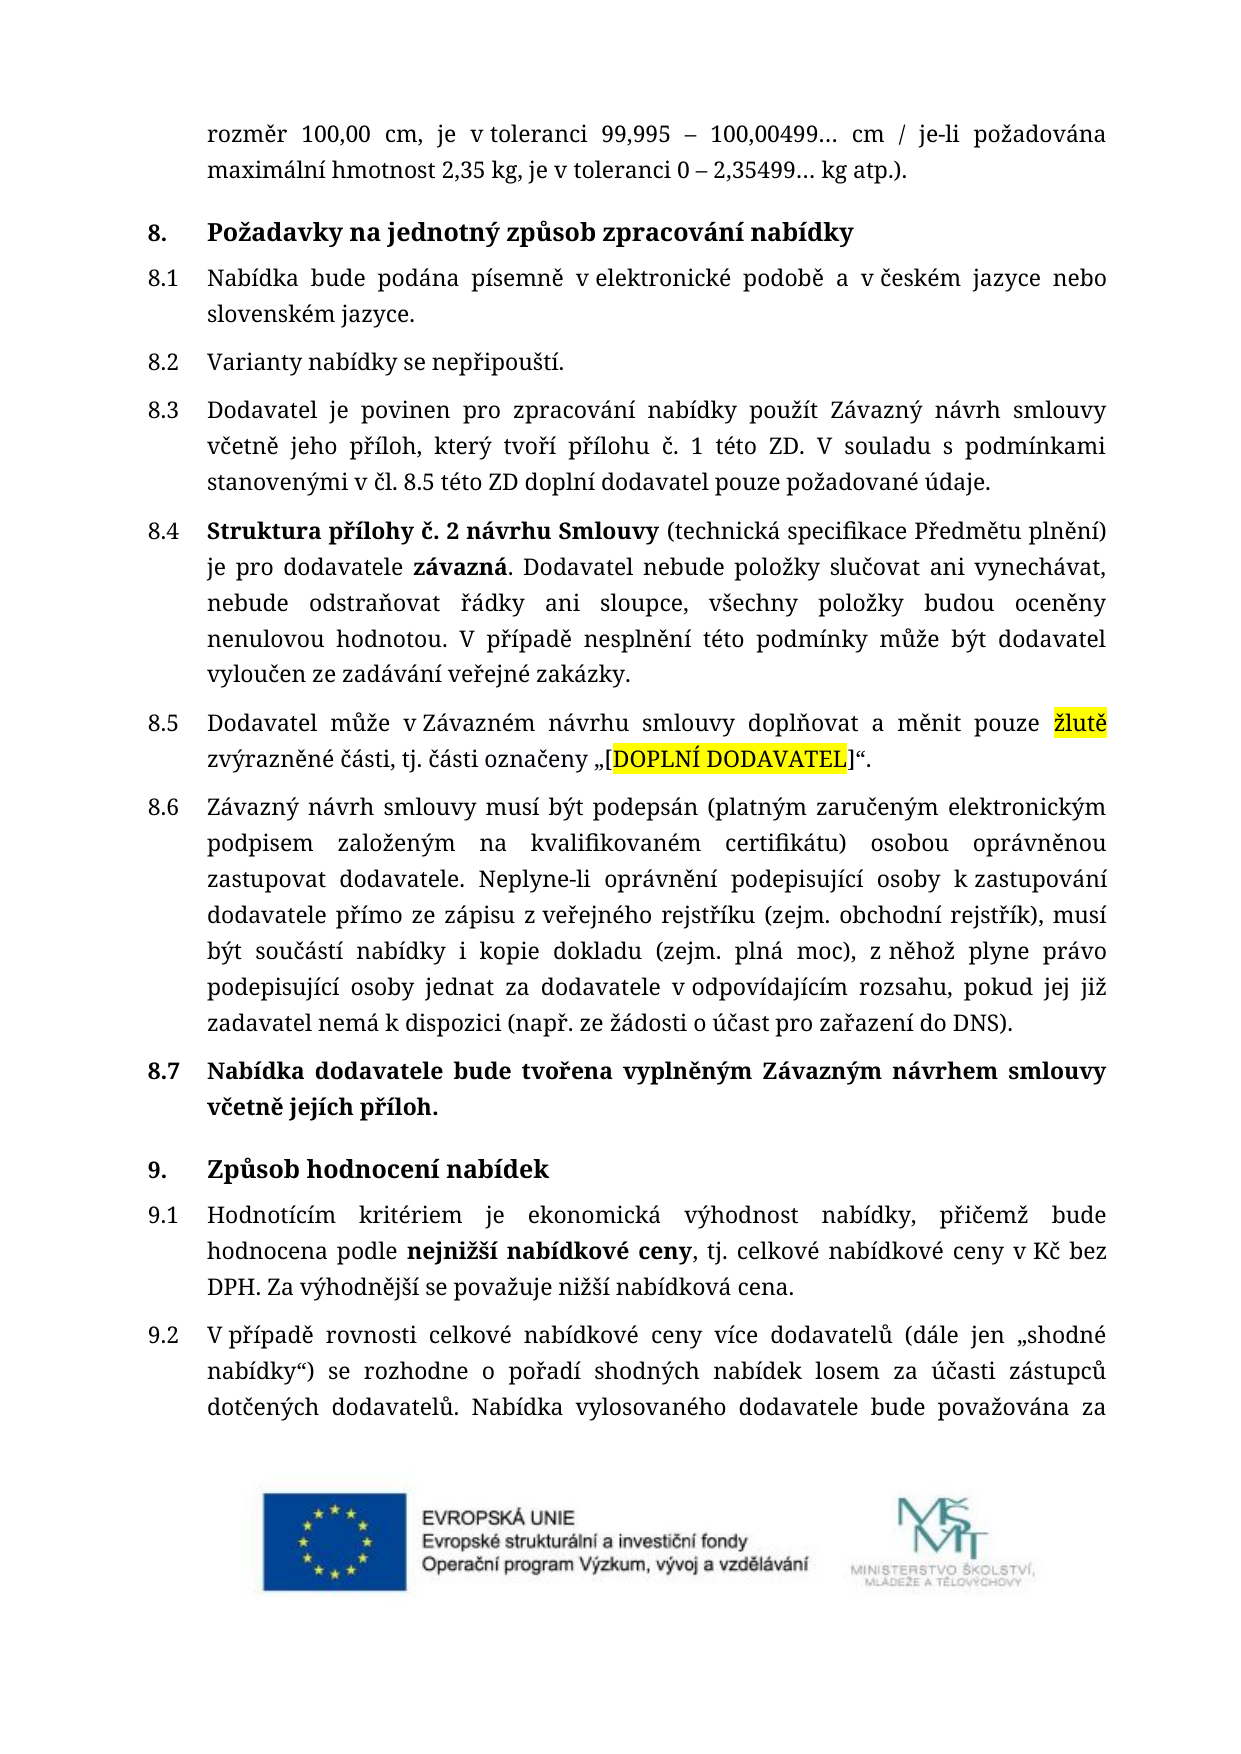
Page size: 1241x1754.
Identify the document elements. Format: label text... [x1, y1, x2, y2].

subtitle Způsob hodnocení nabídek [148, 1152, 1107, 1186]
picture [192, 1445, 1113, 1627]
subtitle Požadavky na jednotný způsob zpracování nabídky [148, 215, 1107, 249]
list Nabídka bude podána písemně v elektronické podobě a v českém jazyce nebo slovenském jazyce. [148, 262, 1107, 329]
list Závazný návrh smlouvy musí být podepsán (platným zaručeným elektronickým podpisem založeným na kvalifikovaném certifikátu) osobou oprávněnou zastupovat dodavatele. Neplyne-li oprávnění podepisující osoby k zastupování dodavatele přímo ze zápisu z veřejného rejstříku (zejm. obchodní rejstřík), musí být součástí nabídky i kopie dokladu (zejm. plná moc), z něhož plyne právo podepisující osoby jednat za dodavatele v odpovídajícím rozsahu, pokud jej již zadavatel nemá k dispozici (např. ze žádosti o účast pro zařazení do DNS). [148, 791, 1107, 1038]
list Hodnotícím kritériem je ekonomická výhodnost nabídky, přičemž bude hodnocena podle nejnižší nabídkové ceny, tj. celkové nabídkové ceny v Kč bez DPH. Za výhodnější se považuje nižší nabídková cena. [148, 1199, 1107, 1302]
list Struktura přílohy č. 2 návrhu Smlouvy (technická specifikace Předmětu plnění) je pro dodavatele závazná. Dodavatel nebude položky slučovat ani vynechávat, nebude odstraňovat řádky ani sloupce, všechny položky budou oceněny nenulovou hodnotou. V případě nesplnění této podmínky může být dodavatel vyloučen ze zadávání veřejné zakázky. [148, 515, 1107, 690]
list Varianty nabídky se nepřipouští. [148, 346, 1107, 377]
list Dodavatel může v Závazném návrhu smlouvy doplňovat a měnit pouze žlutě zvýrazněné části, tj. části označeny „[DOPLNÍ DODAVATEL]“. [148, 707, 1107, 774]
list Dodavatel je povinen pro zpracování nabídky použít Závazný návrh smlouvy včetně jeho příloh, který tvoří přílohu č. 1 této ZD. V souladu s podmínkami stanovenými v čl. 8.5 této ZD doplní dodavatel pouze požadované údaje. [148, 394, 1107, 497]
list Nabídka dodavatele bude tvořena vyplněným Závazným návrhem smlouvy včetně jejích příloh. [148, 1055, 1107, 1122]
